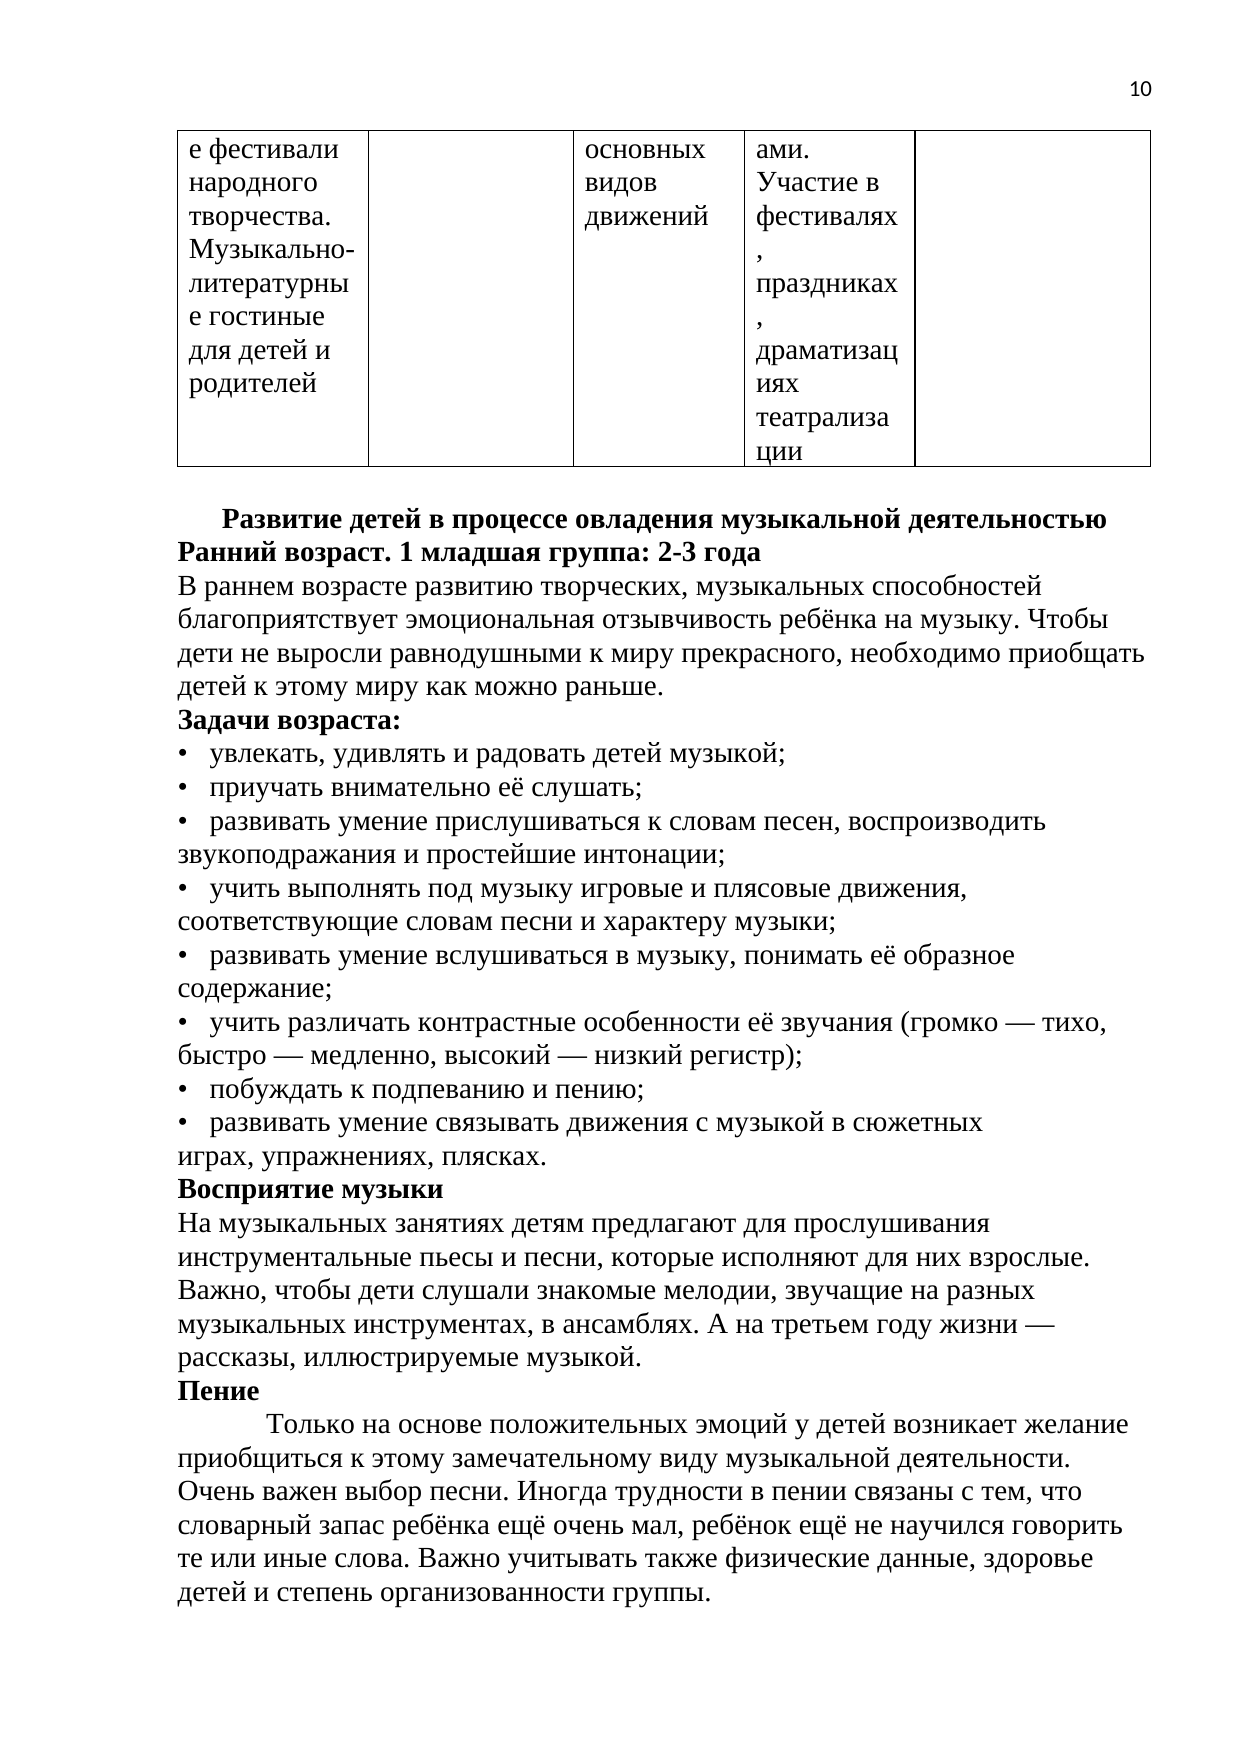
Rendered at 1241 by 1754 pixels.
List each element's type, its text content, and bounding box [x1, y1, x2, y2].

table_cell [369, 131, 573, 466]
text • развивать умение прислушиваться к словам песен, воспроизводить звукоподражания и простейшие интонации; [177, 803, 1152, 870]
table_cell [178, 131, 368, 466]
text • увлекать, удивлять и радовать детей музыкой; [177, 736, 1152, 769]
text Пение [177, 1373, 1152, 1406]
text • учить различать контрастные особенности её звучания (громко — тихо, быстро — медленно, высокий — низкий регистр); [177, 1004, 1152, 1071]
text играх, упражнениях, плясках. [177, 1138, 1152, 1172]
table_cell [916, 131, 1150, 466]
text Ранний возраст. 1 младшая группа: 2-3 года [177, 534, 1152, 568]
text Развитие детей в процессе овладения музыкальной деятельностью [177, 501, 1152, 534]
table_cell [745, 131, 914, 466]
text В раннем возрасте развитию творческих, музыкальных способностей благоприятствует эмоциональная отзывчивость ребёнка на музыку. Чтобы дети не выросли равнодушными к миру прекрасного, необходимо приобщать детей к этому миру как можно раньше. [177, 568, 1152, 702]
text • учить выполнять под музыку игровые и плясовые движения, соответствующие словам песни и характеру музыки; [177, 870, 1152, 937]
text • приучать внимательно её слушать; [177, 769, 1152, 803]
text • побуждать к подпеванию и пению; [177, 1071, 1152, 1104]
text Восприятие музыки [177, 1172, 1152, 1205]
text • развивать умение связывать движения с музыкой в сюжетных [177, 1104, 1152, 1138]
text Задачи возраста: [177, 702, 1152, 736]
text • развивать умение вслушиваться в музыку, понимать её образное содержание; [177, 937, 1152, 1004]
text На музыкальных занятиях детям предлагают для прослушивания инструментальные пьесы и песни, которые исполняют для них взрослые. Важно, чтобы дети слушали знакомые мелодии, звучащие на разных музыкальных инструментах, в ансамблях. А на третьем году жизни — рассказы, иллюстрируемые музыкой. [177, 1205, 1152, 1373]
text Только на основе положительных эмоций у детей возникает желание приобщиться к этому замечательному виду музыкальной деятельности. Очень важен выбор песни. Иногда трудности в пении связаны с тем, что словарный запас ребёнка ещё очень мал, ребёнок ещё не научился говорить те или иные слова. Важно учитывать также физические данные, здоровье детей и степень организованности группы. [177, 1406, 1152, 1608]
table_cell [574, 131, 744, 466]
